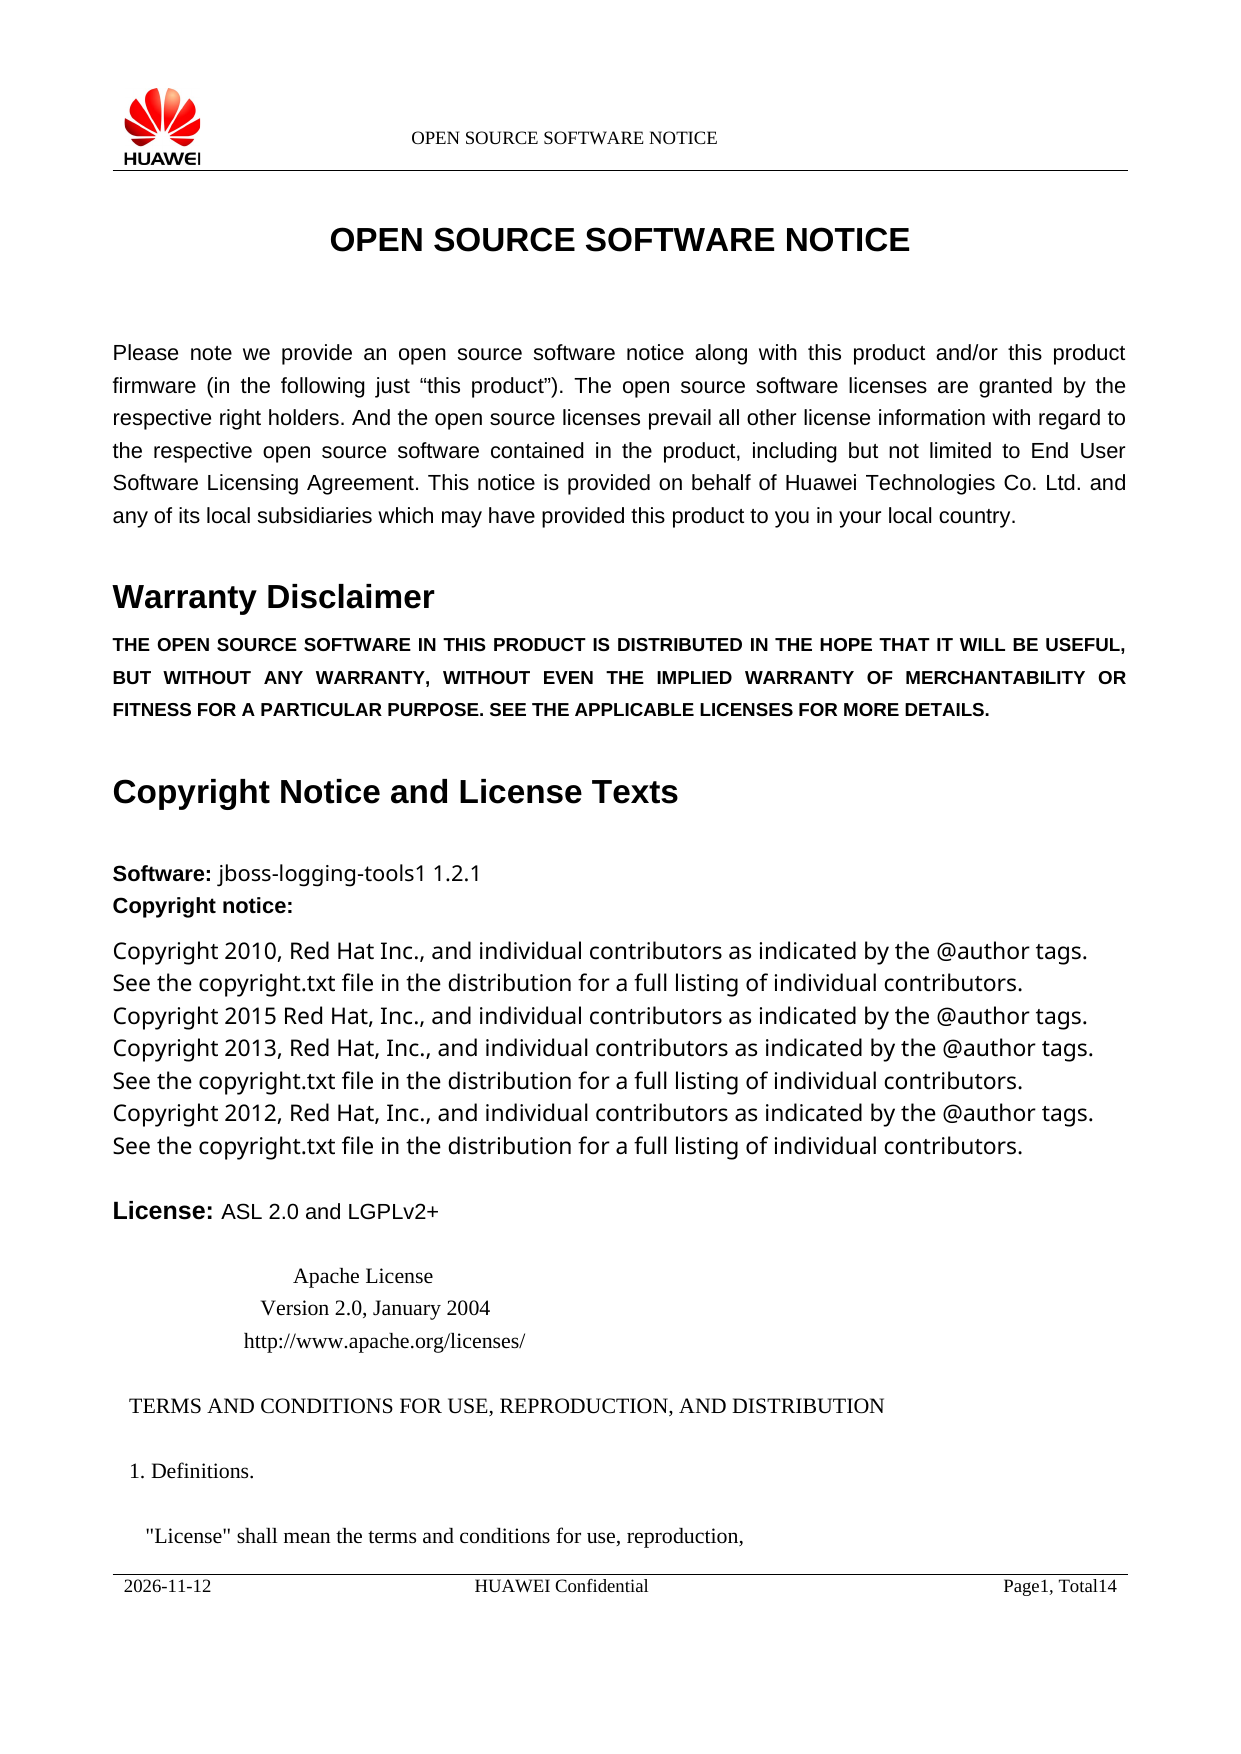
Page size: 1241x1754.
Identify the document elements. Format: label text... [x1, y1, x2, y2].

text The open source software in this product is distributed in the hope that it will be useful, but WITHOUT ANY WARRANTY, without even the implied warranty of MERCHANTABILITY or FITNESS FOR A PARTICULAR PURPOSE. See the applicable licenses for more details. [112, 629, 1128, 726]
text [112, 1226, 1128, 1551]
title Software: jboss-logging-tools1 1.2.1 [112, 856, 1128, 889]
text OPEN SOURCE SOFTWARE NOTICE [112, 206, 1128, 271]
text Copyright Notice and License Texts [112, 759, 1128, 824]
text Warranty Disclaimer [112, 564, 1128, 629]
text Copyright 2010, Red Hat Inc., and individual contributors as indicated by the @author tags. See the copyright.txt file in the distribution for a full listing of individual contributors. Copyright 2015 Red Hat, Inc., and individual contributors as indicated by the @author tags. Copyright 2013, Red Hat, Inc., and individual contributors as indicated by the @author tags. See the copyright.txt file in the distribution for a full listing of individual contributors. Copyright 2012, Red Hat, Inc., and individual contributors as indicated by the @author tags. See the copyright.txt file in the distribution for a full listing of individual contributors. [112, 934, 1128, 1194]
text Please note we provide an open source software notice along with this product and/or this product firmware (in the following just “this product”). The open source software licenses are granted by the respective right holders. And the open source licenses prevail all other license information with regard to the respective open source software contained in the product, including but not limited to End User Software Licensing Agreement. This notice is provided on behalf of Huawei Technologies Co. Ltd. and any of its local subsidiaries which may have provided this product to you in your local country. [112, 336, 1128, 531]
picture [124, 88, 201, 165]
text License: ASL 2.0 and LGPLv2+ [112, 1194, 1128, 1226]
text Copyright notice: [112, 889, 1128, 921]
